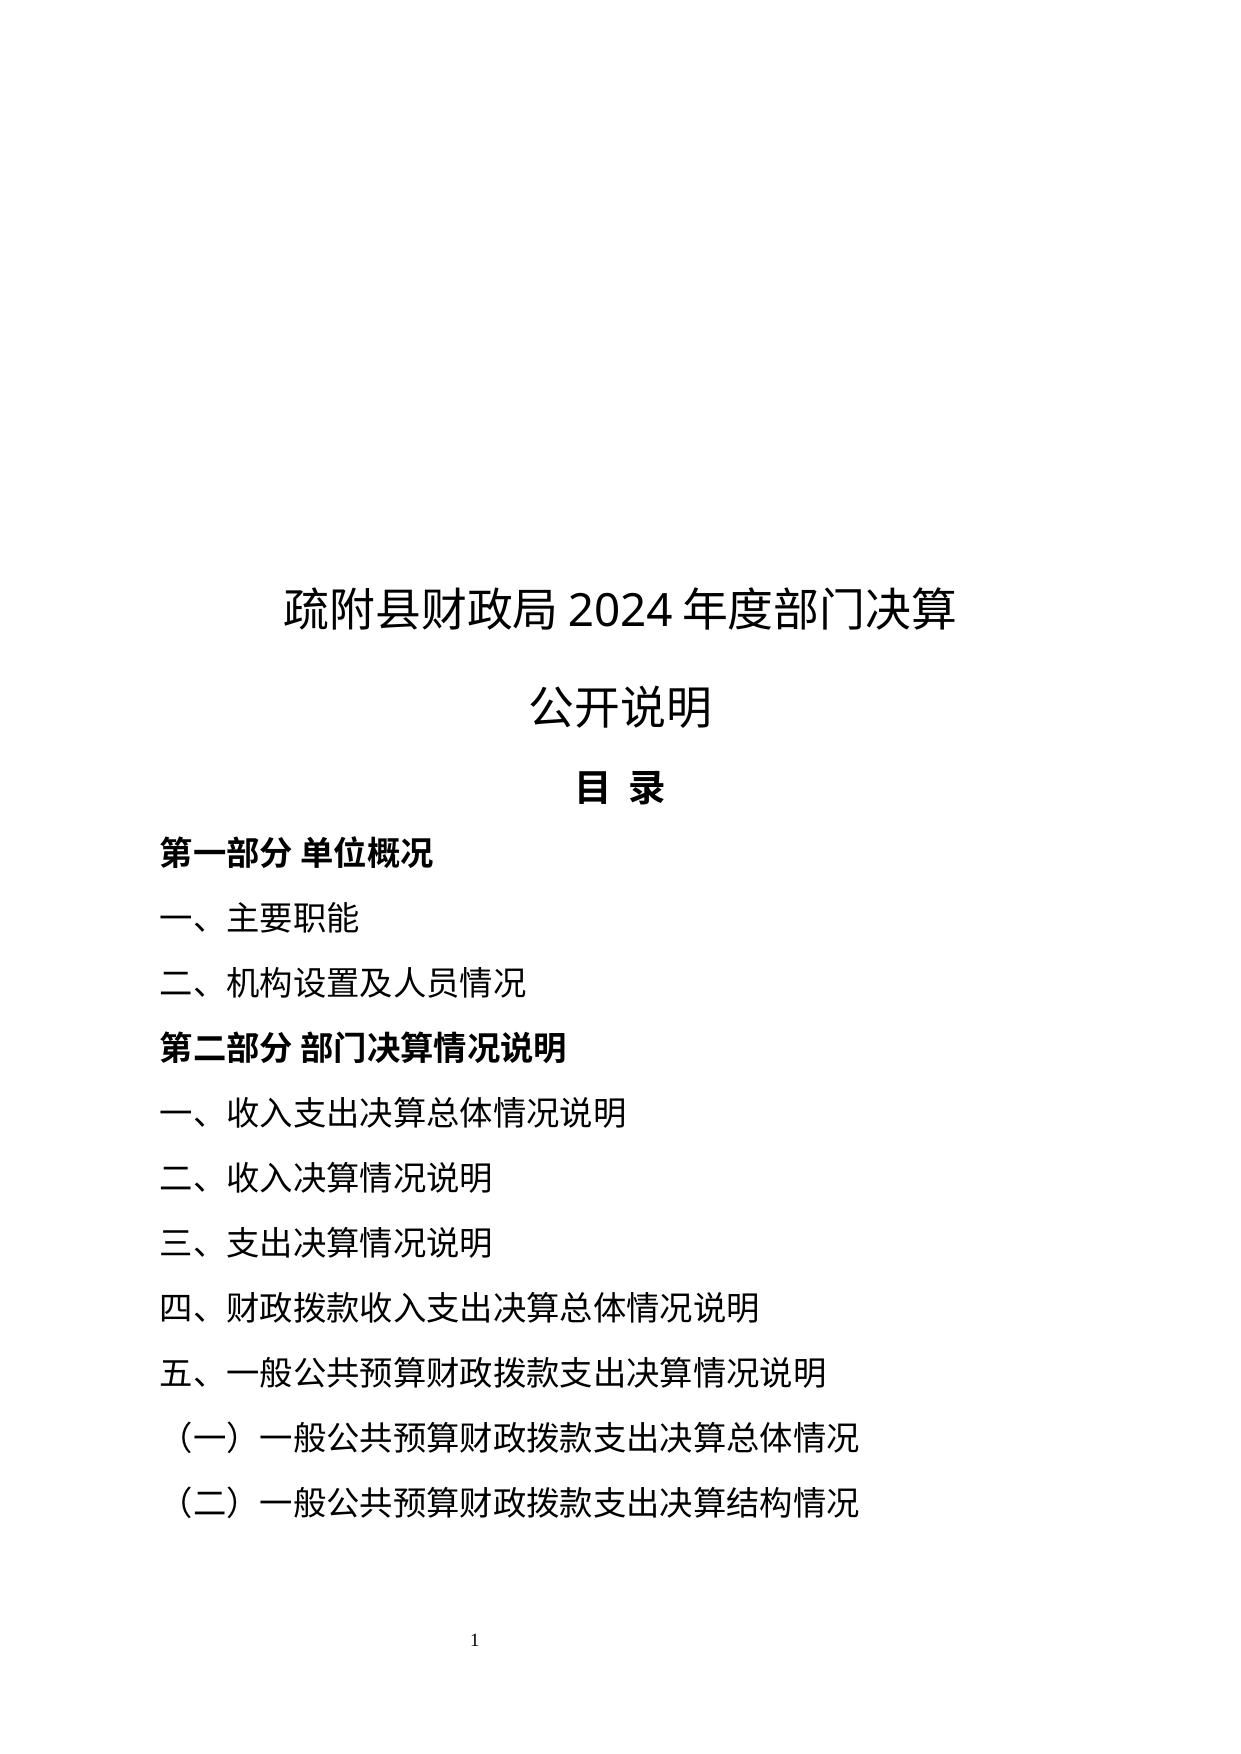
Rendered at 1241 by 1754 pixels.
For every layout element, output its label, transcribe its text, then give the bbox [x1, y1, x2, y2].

text 公开说明 [159, 655, 1081, 753]
text 疏附县财政局2024年度部门决算 [159, 558, 1081, 655]
text 目 录 [159, 753, 1081, 818]
text （一）一般公共预算财政拨款支出决算总体情况 [159, 1403, 1081, 1468]
text 一、主要职能 [159, 883, 1081, 948]
text （二）一般公共预算财政拨款支出决算结构情况 [159, 1468, 1081, 1533]
text 二、机构设置及人员情况 [159, 948, 1081, 1013]
text 五、一般公共预算财政拨款支出决算情况说明 [159, 1338, 1081, 1403]
text 二、收入决算情况说明 [159, 1143, 1081, 1208]
text 第二部分 部门决算情况说明 [159, 1013, 1081, 1078]
text 三、支出决算情况说明 [159, 1208, 1081, 1273]
text 第一部分 单位概况 [159, 818, 1081, 883]
text 一、收入支出决算总体情况说明 [159, 1078, 1081, 1143]
text 四、财政拨款收入支出决算总体情况说明 [159, 1273, 1081, 1338]
